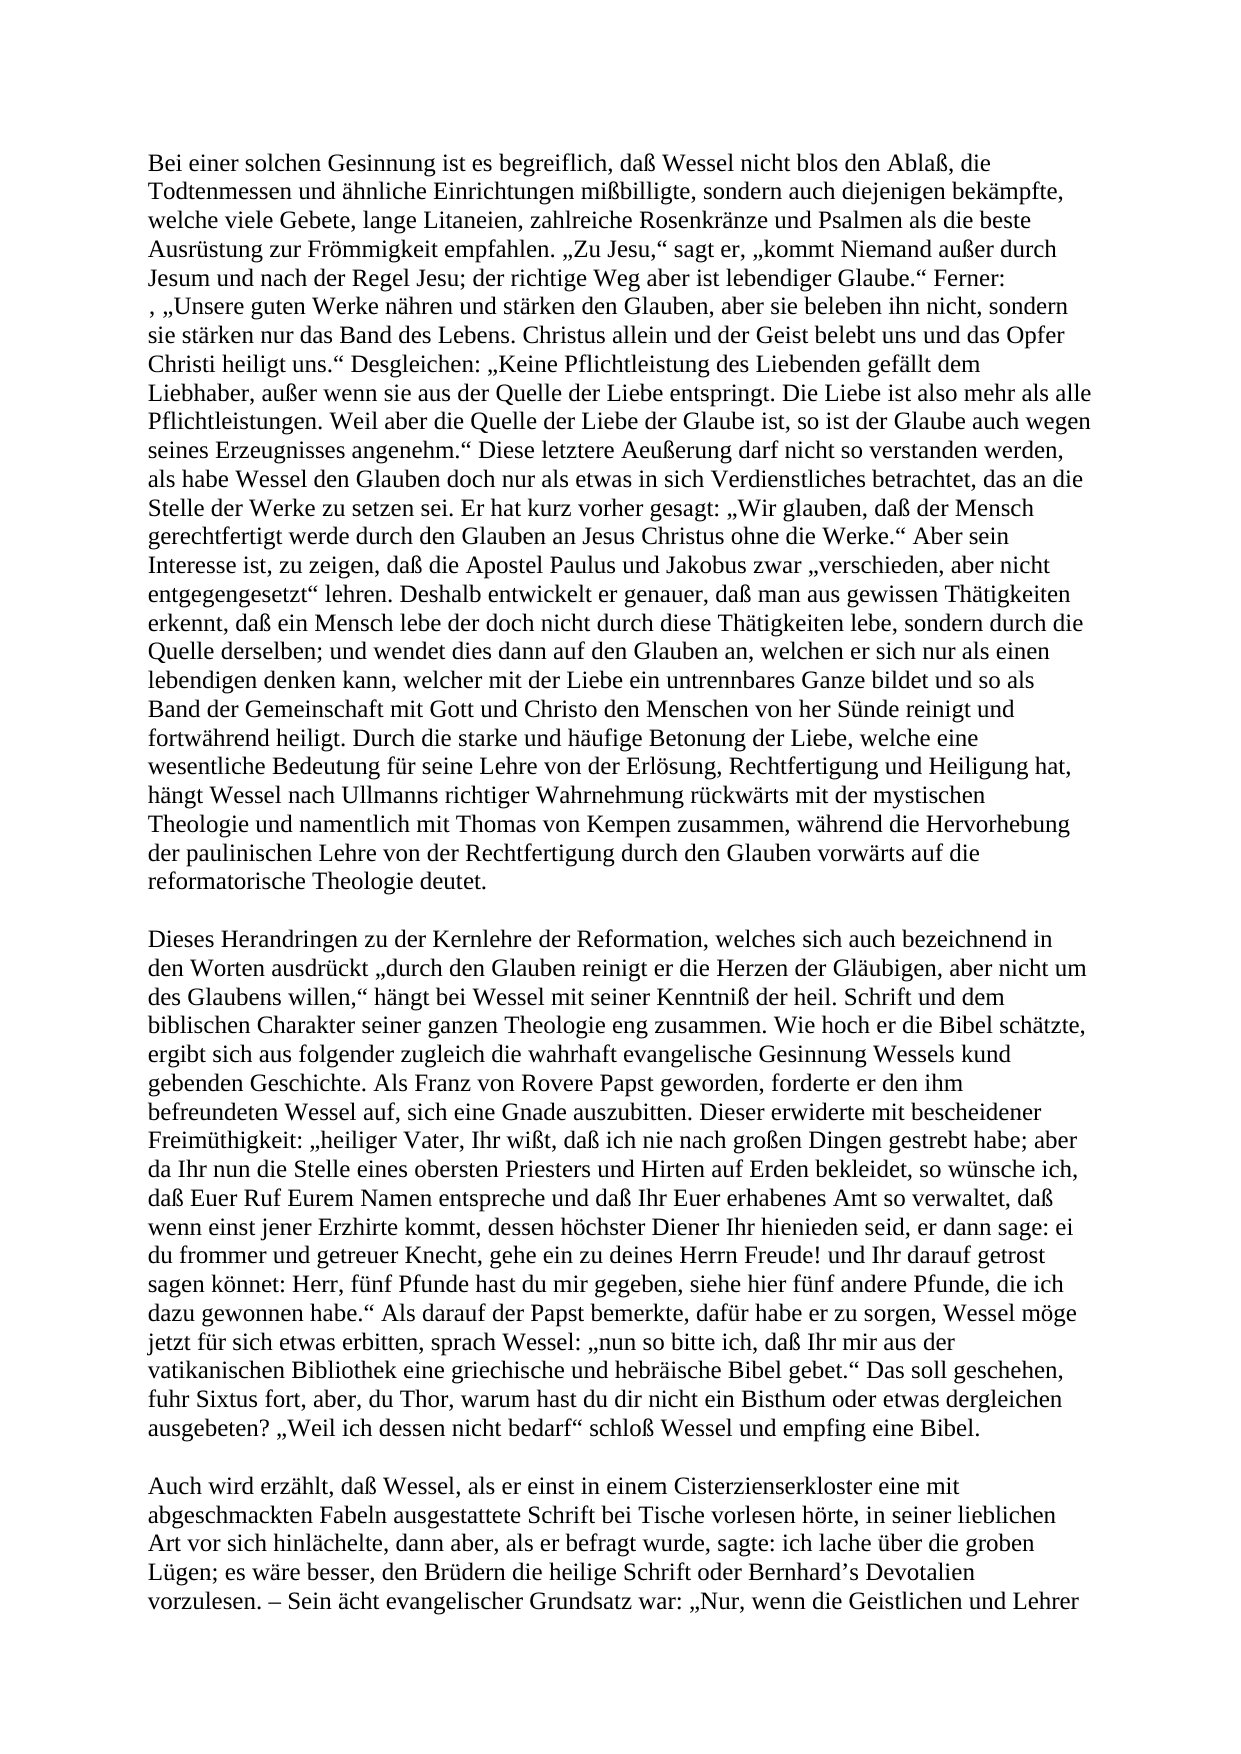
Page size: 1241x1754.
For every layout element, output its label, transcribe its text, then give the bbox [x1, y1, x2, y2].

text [148, 1471, 1093, 1615]
text Dieses Herandringen zu der Kernlehre der Reformation, welches sich auch bezeichnend in den Worten ausdrückt „durch den Glauben reinigt er die Herzen der Gläubigen, aber nicht um des Glaubens willen,“ hängt bei Wessel mit seiner Kenntniß der heil. Schrift und dem biblischen Charakter seiner ganzen Theologie eng zusammen. Wie hoch er die Bibel schätzte, ergibt sich aus folgender zugleich die wahrhaft evangelische Gesinnung Wessels kund gebenden Geschichte. Als Franz von Rovere Papst geworden, forderte er den ihm befreundeten Wessel auf, sich eine Gnade auszubitten. Dieser erwiderte mit bescheidener Freimüthigkeit: „heiliger Vater, Ihr wißt, daß ich nie nach großen Dingen gestrebt habe; aber da Ihr nun die Stelle eines obersten Priesters und Hirten auf Erden bekleidet, so wünsche ich, daß Euer Ruf Eurem Namen entspreche und daß Ihr Euer erhabenes Amt so verwaltet, daß wenn einst jener Erzhirte kommt, dessen höchster Diener Ihr hienieden seid, er dann sage: ei du frommer und getreuer Knecht, gehe ein zu deines Herrn Freude! und Ihr darauf getrost sagen könnet: Herr, fünf Pfunde hast du mir gegeben, siehe hier fünf andere Pfunde, die ich dazu gewonnen habe.“ Als darauf der Papst bemerkte, dafür habe er zu sorgen, Wessel möge jetzt für sich etwas erbitten, sprach Wessel: „nun so bitte ich, daß Ihr mir aus der vatikanischen Bibliothek eine griechische und hebräische Bibel gebet.“ Das soll geschehen, fuhr Sixtus fort, aber, du Thor, warum hast du dir nicht ein Bisthum oder etwas dergleichen ausgebeten? „Weil ich dessen nicht bedarf“ schloß Wessel und empfing eine Bibel. [148, 924, 1093, 1442]
text Bei einer solchen Gesinnung ist es begreiflich, daß Wessel nicht blos den Ablaß, die Todtenmessen und ähnliche Einrichtungen mißbilligte, sondern auch diejenigen bekämpfte, welche viele Gebete, lange Litaneien, zahlreiche Rosenkränze und Psalmen als die beste Ausrüstung zur Frömmigkeit empfahlen. „Zu Jesu,“ sagt er, „kommt Niemand außer durch Jesum und nach der Regel Jesu; der richtige Weg aber ist lebendiger Glaube.“ Ferner: ‚ „Unsere guten Werke nähren und stärken den Glauben, aber sie beleben ihn nicht, sondern sie stärken nur das Band des Lebens. Christus allein und der Geist belebt uns und das Opfer Christi heiligt uns.“ Desgleichen: „Keine Pflichtleistung des Liebenden gefällt dem Liebhaber, außer wenn sie aus der Quelle der Liebe entspringt. Die Liebe ist also mehr als alle Pflichtleistungen. Weil aber die Quelle der Liebe der Glaube ist, so ist der Glaube auch wegen seines Erzeugnisses angenehm.“ Diese letztere Aeußerung darf nicht so verstanden werden, als habe Wessel den Glauben doch nur als etwas in sich Verdienstliches betrachtet, das an die Stelle der Werke zu setzen sei. Er hat kurz vorher gesagt: „Wir glauben, daß der Mensch gerechtfertigt werde durch den Glauben an Jesus Christus ohne die Werke.“ Aber sein Interesse ist, zu zeigen, daß die Apostel Paulus und Jakobus zwar „verschieden, aber nicht entgegengesetzt“ lehren. Deshalb entwickelt er genauer, daß man aus gewissen Thätigkeiten erkennt, daß ein Mensch lebe der doch nicht durch diese Thätigkeiten lebe, sondern durch die Quelle derselben; und wendet dies dann auf den Glauben an, welchen er sich nur als einen lebendigen denken kann, welcher mit der Liebe ein untrennbares Ganze bildet und so als Band der Gemeinschaft mit Gott und Christo den Menschen von her Sünde reinigt und fortwährend heiligt. Durch die starke und häufige Betonung der Liebe, welche eine wesentliche Bedeutung für seine Lehre von der Erlösung, Rechtfertigung und Heiligung hat, hängt Wessel nach Ullmanns richtiger Wahrnehmung rückwärts mit der mystischen Theologie und namentlich mit Thomas von Kempen zusammen, während die Hervorhebung der paulinischen Lehre von der Rechtfertigung durch den Glauben vorwärts auf die reformatorische Theologie deutet. [148, 148, 1093, 895]
